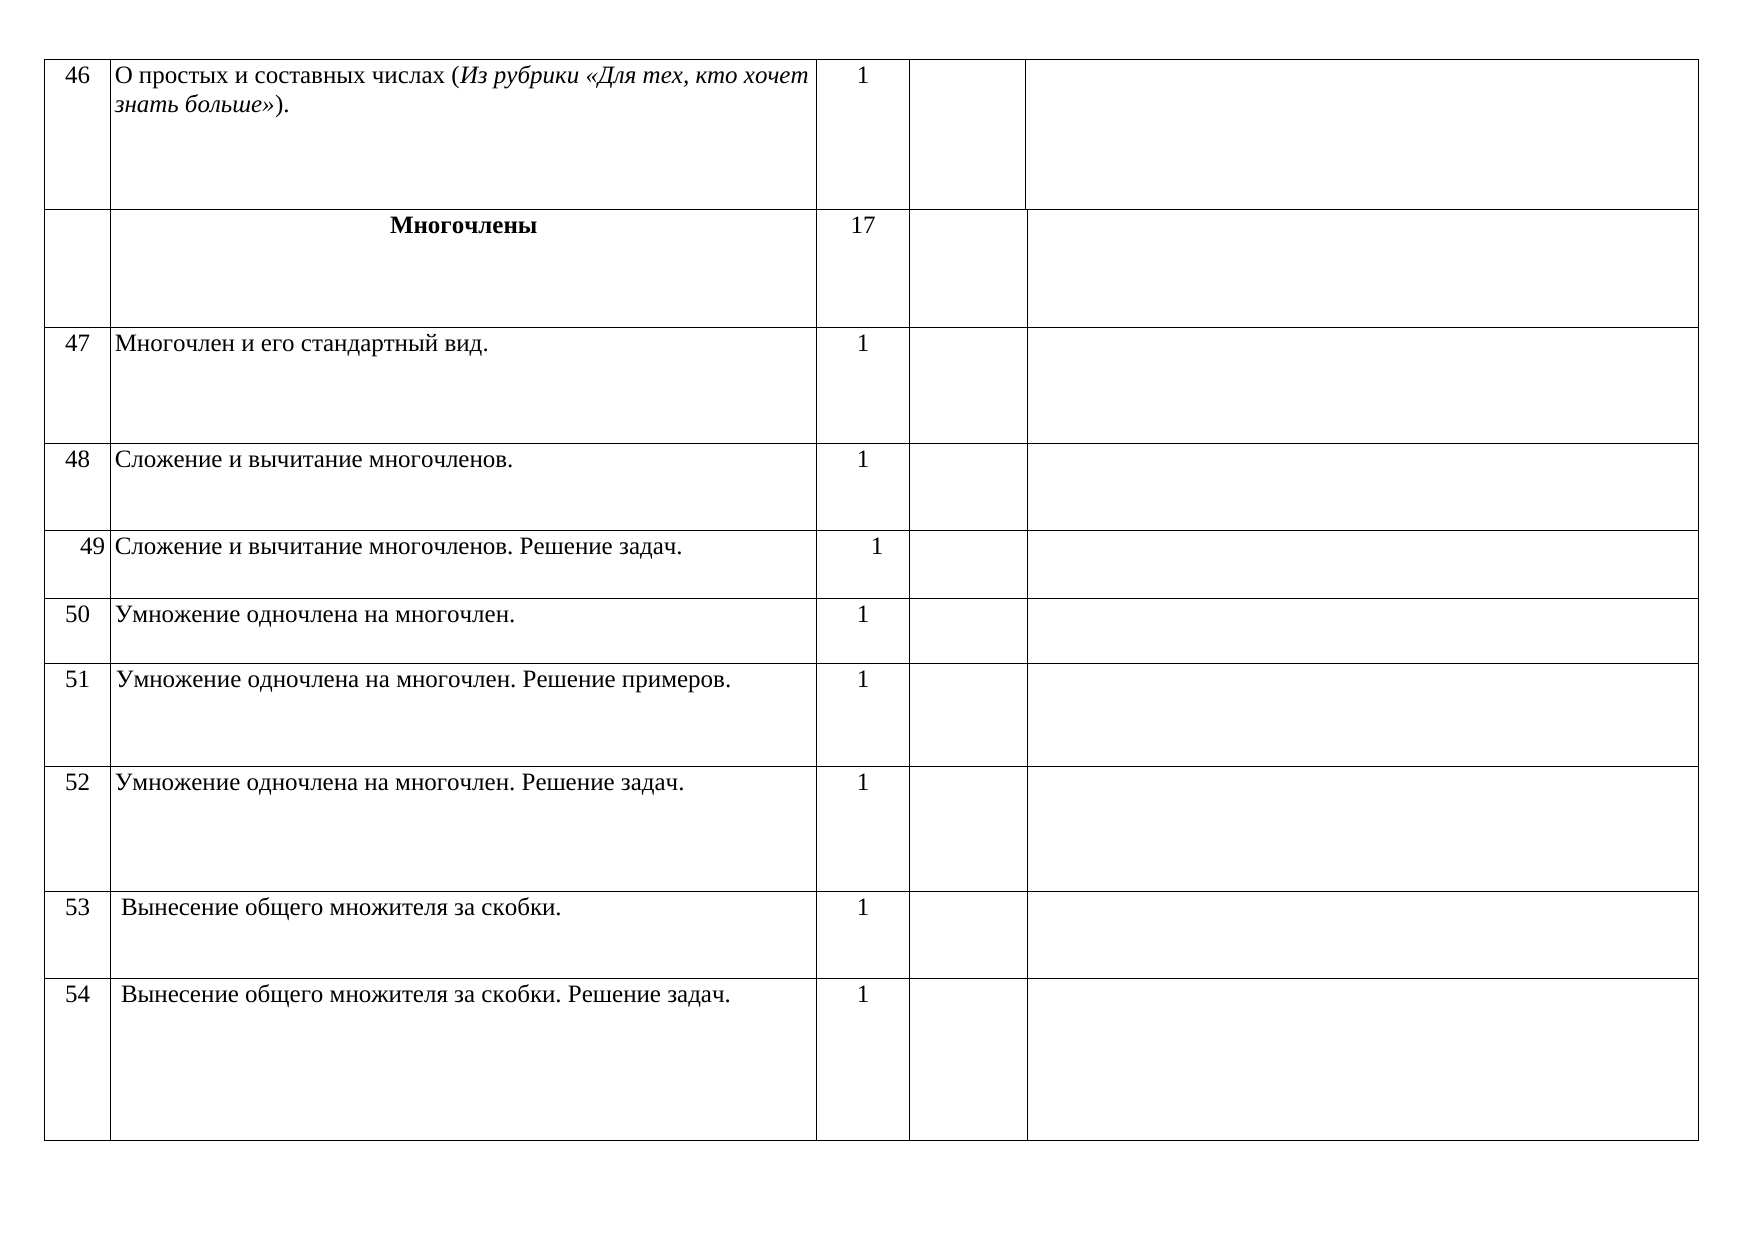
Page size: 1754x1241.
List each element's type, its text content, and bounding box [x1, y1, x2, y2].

table_cell [910, 60, 1025, 209]
table_cell [910, 210, 1027, 327]
table_cell 48 [45, 444, 110, 530]
table_cell [910, 892, 1027, 978]
table_cell Сложение и вычитание многочленов. [111, 444, 816, 530]
table_cell 53 [45, 892, 110, 978]
table_cell [1028, 531, 1698, 598]
table_cell 1 [817, 60, 909, 209]
table_cell [1026, 60, 1698, 209]
table_cell [910, 767, 1027, 891]
table_cell 46 [45, 60, 110, 209]
table_cell 52 [45, 767, 110, 891]
table_cell [45, 210, 110, 327]
table_cell Умножение одночлена на многочлен. Решение задач. [111, 767, 816, 891]
table_cell [1028, 892, 1698, 978]
table_cell Многочлен и его стандартный вид. [111, 328, 816, 443]
table_cell О простых и составных числах (Из рубрики «Для тех, кто хочет знать больше»). [111, 60, 816, 209]
table_cell [910, 979, 1027, 1139]
table_cell 1 [817, 892, 909, 978]
table_cell 1 [817, 531, 909, 598]
table_cell [910, 328, 1027, 443]
table_cell 1 [817, 664, 909, 766]
table_cell 49 [45, 531, 110, 598]
table_cell 47 [45, 328, 110, 443]
table_cell 1 [817, 767, 909, 891]
table_cell [1028, 599, 1698, 663]
table_cell 1 [817, 979, 909, 1139]
table_cell [910, 444, 1027, 530]
table_cell [1028, 444, 1698, 530]
table_cell Сложение и вычитание многочленов. Решение задач. [111, 531, 816, 598]
table_cell 50 [45, 599, 110, 663]
table_cell Умножение одночлена на многочлен. Решение примеров. [111, 664, 816, 766]
table_cell 51 [45, 664, 110, 766]
table_cell Вынесение общего множителя за скобки. [111, 892, 816, 978]
table_cell [1028, 979, 1698, 1139]
table_cell [910, 531, 1027, 598]
table_cell 17 [817, 210, 909, 327]
table_cell 54 [45, 979, 110, 1139]
table_cell Вынесение общего множителя за скобки. Решение задач. [111, 979, 816, 1139]
table_cell [910, 664, 1027, 766]
table_cell Умножение одночлена на многочлен. [111, 599, 816, 663]
table_cell Многочлены [111, 210, 816, 327]
table_cell [1028, 767, 1698, 891]
table_cell [1028, 328, 1698, 443]
table_cell [1028, 210, 1698, 327]
table_cell 1 [817, 599, 909, 663]
table_cell [910, 599, 1027, 663]
table_cell [1028, 664, 1698, 766]
